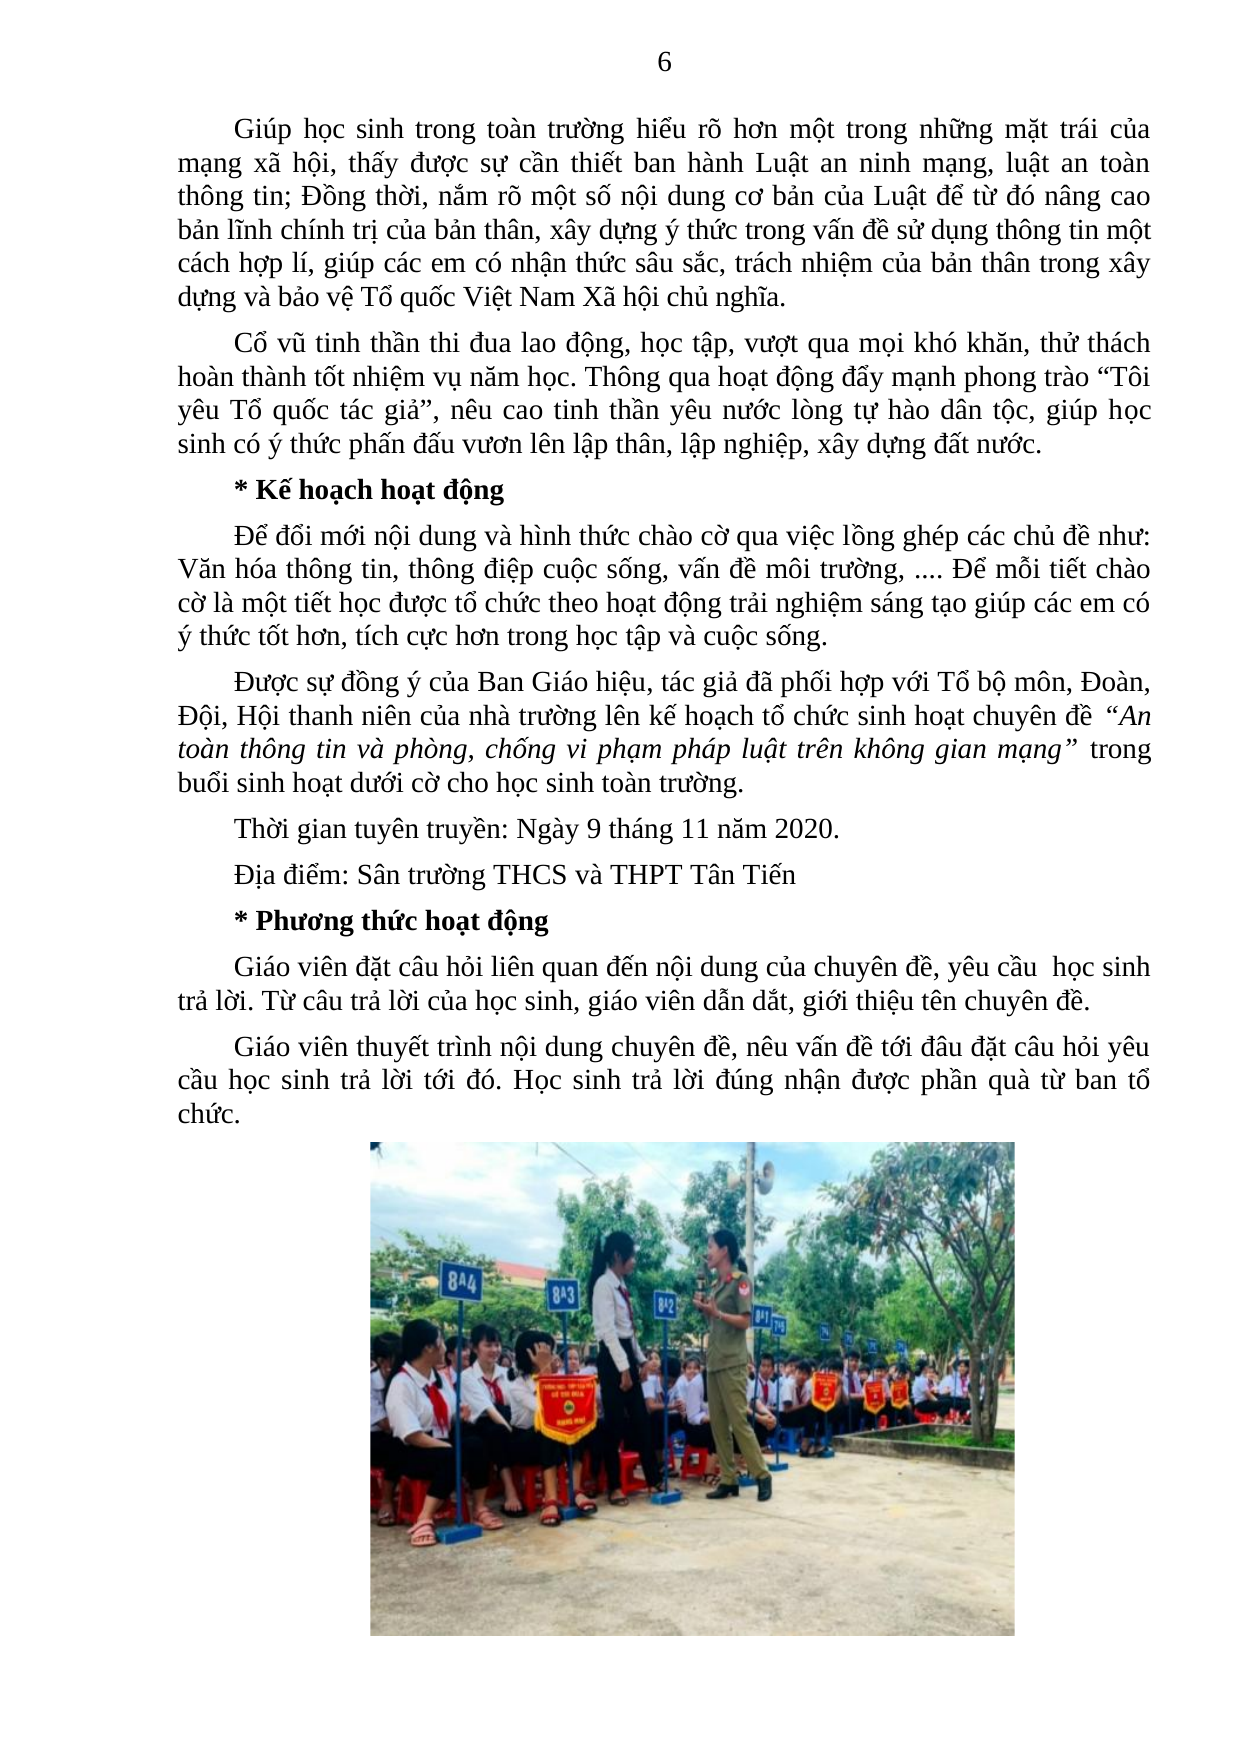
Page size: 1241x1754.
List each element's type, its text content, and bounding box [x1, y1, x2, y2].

text Giáo viên thuyết trình nội dung chuyên đề, nêu vấn đề tới đâu đặt câu hỏi yêu cầu học sinh trả lời tới đó. Học sinh trả lời đúng nhận được phần quà từ ban tổ chức. [177, 1029, 1152, 1129]
picture [370, 1142, 1015, 1636]
text Giúp học sinh trong toàn trường hiểu rõ hơn một trong những mặt trái của mạng xã hội, thấy được sự cần thiết ban hành Luật an ninh mạng, luật an toàn thông tin; Đồng thời, nắm rõ một số nội dung cơ bản của Luật để từ đó nâng cao bản lĩnh chính trị của bản thân, xây dựng ý thức trong vấn đề sử dụng thông tin một cách hợp lí, giúp các em có nhận thức sâu sắc, trách nhiệm của bản thân trong xây dựng và bảo vệ Tổ quốc Việt Nam Xã hội chủ nghĩa. [177, 111, 1152, 313]
text * Phương thức hoạt động [177, 903, 1152, 937]
text Cổ vũ tinh thần thi đua lao động, học tập, vượt qua mọi khó khăn, thử thách hoàn thành tốt nhiệm vụ năm học. Thông qua hoạt động đẩy mạnh phong trào “Tôi yêu Tổ quốc tác giả”, nêu cao tinh thần yêu nước lòng tự hào dân tộc, giúp học sinh có ý thức phấn đấu vươn lên lập thân, lập nghiệp, xây dựng đất nước. [177, 325, 1152, 459]
text Được sự đồng ý của Ban Giáo hiệu, tác giả đã phối hợp với Tổ bộ môn, Đoàn, Đội, Hội thanh niên của nhà trường lên kế hoạch tổ chức sinh hoạt chuyên đề “An toàn thông tin và phòng, chống vi phạm pháp luật trên không gian mạng” trong buổi sinh hoạt dưới cờ cho học sinh toàn trường. [177, 664, 1152, 799]
text Thời gian tuyên truyền: Ngày 9 tháng 11 năm 2020. [177, 811, 1152, 845]
text * Kế hoạch hoạt động [177, 472, 1152, 505]
text Giáo viên đặt câu hỏi liên quan đến nội dung của chuyên đề, yêu cầu học sinh trả lời. Từ câu trả lời của học sinh, giáo viên dẫn dắt, giới thiệu tên chuyên đề. [177, 949, 1152, 1016]
text Địa điểm: Sân trường THCS và THPT Tân Tiến [177, 857, 1152, 891]
text Để đổi mới nội dung và hình thức chào cờ qua việc lồng ghép các chủ đề như: Văn hóa thông tin, thông điệp cuộc sống, vấn đề môi trường, .... Để mỗi tiết chào cờ là một tiết học được tổ chức theo hoạt động trải nghiệm sáng tạo giúp các em có ý thức tốt hơn, tích cực hơn trong học tập và cuộc sống. [177, 518, 1152, 652]
